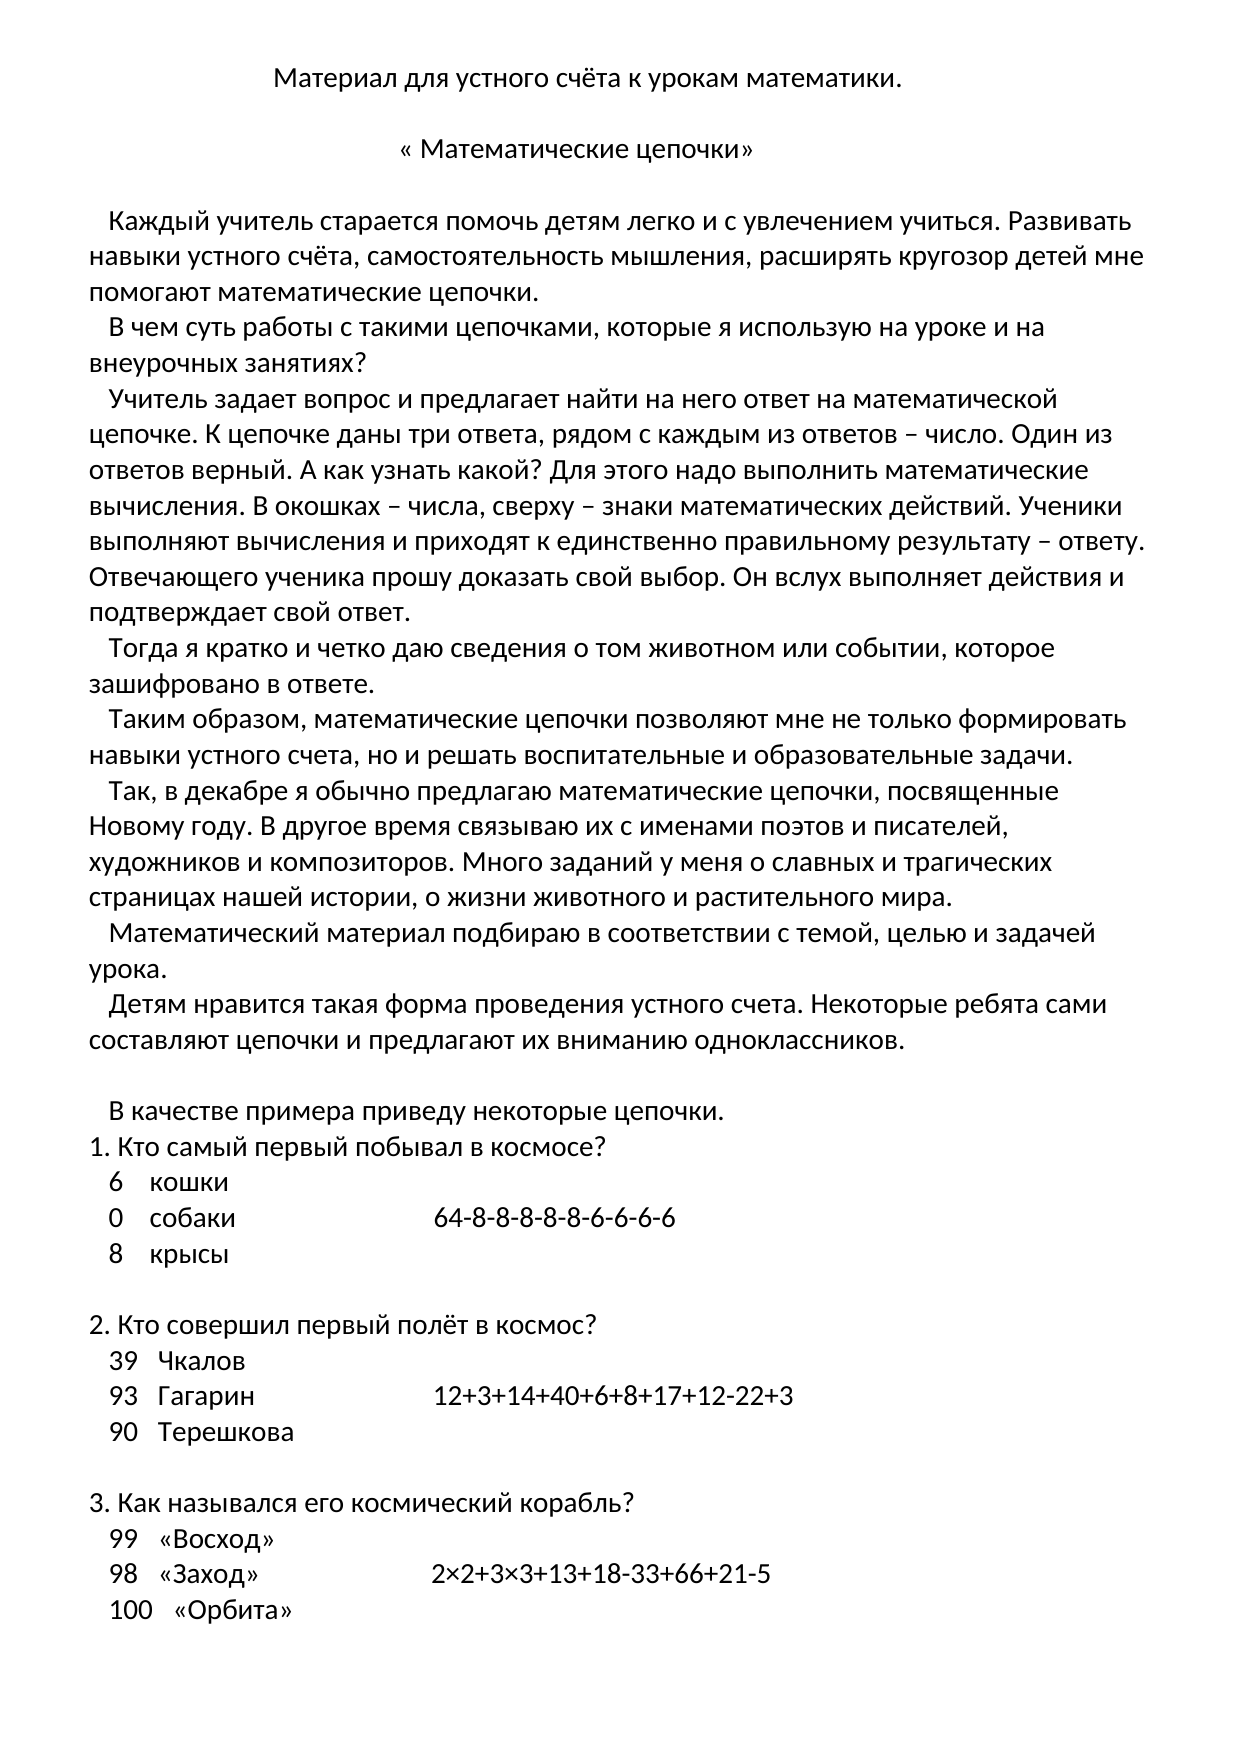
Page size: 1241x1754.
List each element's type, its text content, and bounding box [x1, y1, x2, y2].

text Математический материал подбираю в соответствии с темой, целью и задачей урока. [89, 914, 1152, 985]
text 100 «Орбита» [89, 1591, 1152, 1627]
text Каждый учитель старается помочь детям легко и с увлечением учиться. Развивать навыки устного счёта, самостоятельность мышления, расширять кругозор детей мне помогают математические цепочки. [89, 202, 1152, 308]
text Детям нравится такая форма проведения устного счета. Некоторые ребята сами составляют цепочки и предлагают их вниманию одноклассников. [89, 985, 1152, 1057]
text Учитель задает вопрос и предлагает найти на него ответ на математической цепочке. К цепочке даны три ответа, рядом с каждым из ответов – число. Один из ответов верный. А как узнать какой? Для этого надо выполнить математические вычисления. В окошках – числа, сверху – знаки математических действий. Ученики выполняют вычисления и приходят к единственно правильному результату – ответу. Отвечающего ученика прошу доказать свой выбор. Он вслух выполняет действия и подтверждает свой ответ. [89, 380, 1152, 629]
text 0 собаки 64-8-8-8-8-8-6-6-6-6 [89, 1199, 1152, 1235]
text « Математические цепочки» [89, 130, 1152, 166]
text 2. Кто совершил первый полёт в космос? [89, 1306, 1152, 1342]
text 90 Терешкова [89, 1413, 1152, 1448]
text 3. Как назывался его космический корабль? [89, 1484, 1152, 1520]
text 93 Гагарин 12+3+14+40+6+8+17+12-22+3 [89, 1377, 1152, 1413]
text Таким образом, математические цепочки позволяют мне не только формировать навыки устного счета, но и решать воспитательные и образовательные задачи. [89, 700, 1152, 772]
text 98 «Заход» 2×2+3×3+13+18-33+66+21-5 [89, 1555, 1152, 1591]
text 39 Чкалов [89, 1342, 1152, 1377]
text 8 крысы [89, 1235, 1152, 1270]
text В чем суть работы с такими цепочками, которые я использую на уроке и на внеурочных занятиях? [89, 308, 1152, 380]
text 99 «Восход» [89, 1520, 1152, 1555]
text В качестве примера приведу некоторые цепочки. [89, 1092, 1152, 1128]
text Материал для устного счёта к урокам математики. [89, 59, 1152, 95]
text 6 кошки [89, 1163, 1152, 1199]
text Так, в декабре я обычно предлагаю математические цепочки, посвященные Новому году. В другое время связываю их с именами поэтов и писателей, художников и композиторов. Много заданий у меня о славных и трагических страницах нашей истории, о жизни животного и растительного мира. [89, 772, 1152, 914]
text 1. Кто самый первый побывал в космосе? [89, 1128, 1152, 1163]
text Тогда я кратко и четко даю сведения о том животном или событии, которое зашифровано в ответе. [89, 629, 1152, 700]
